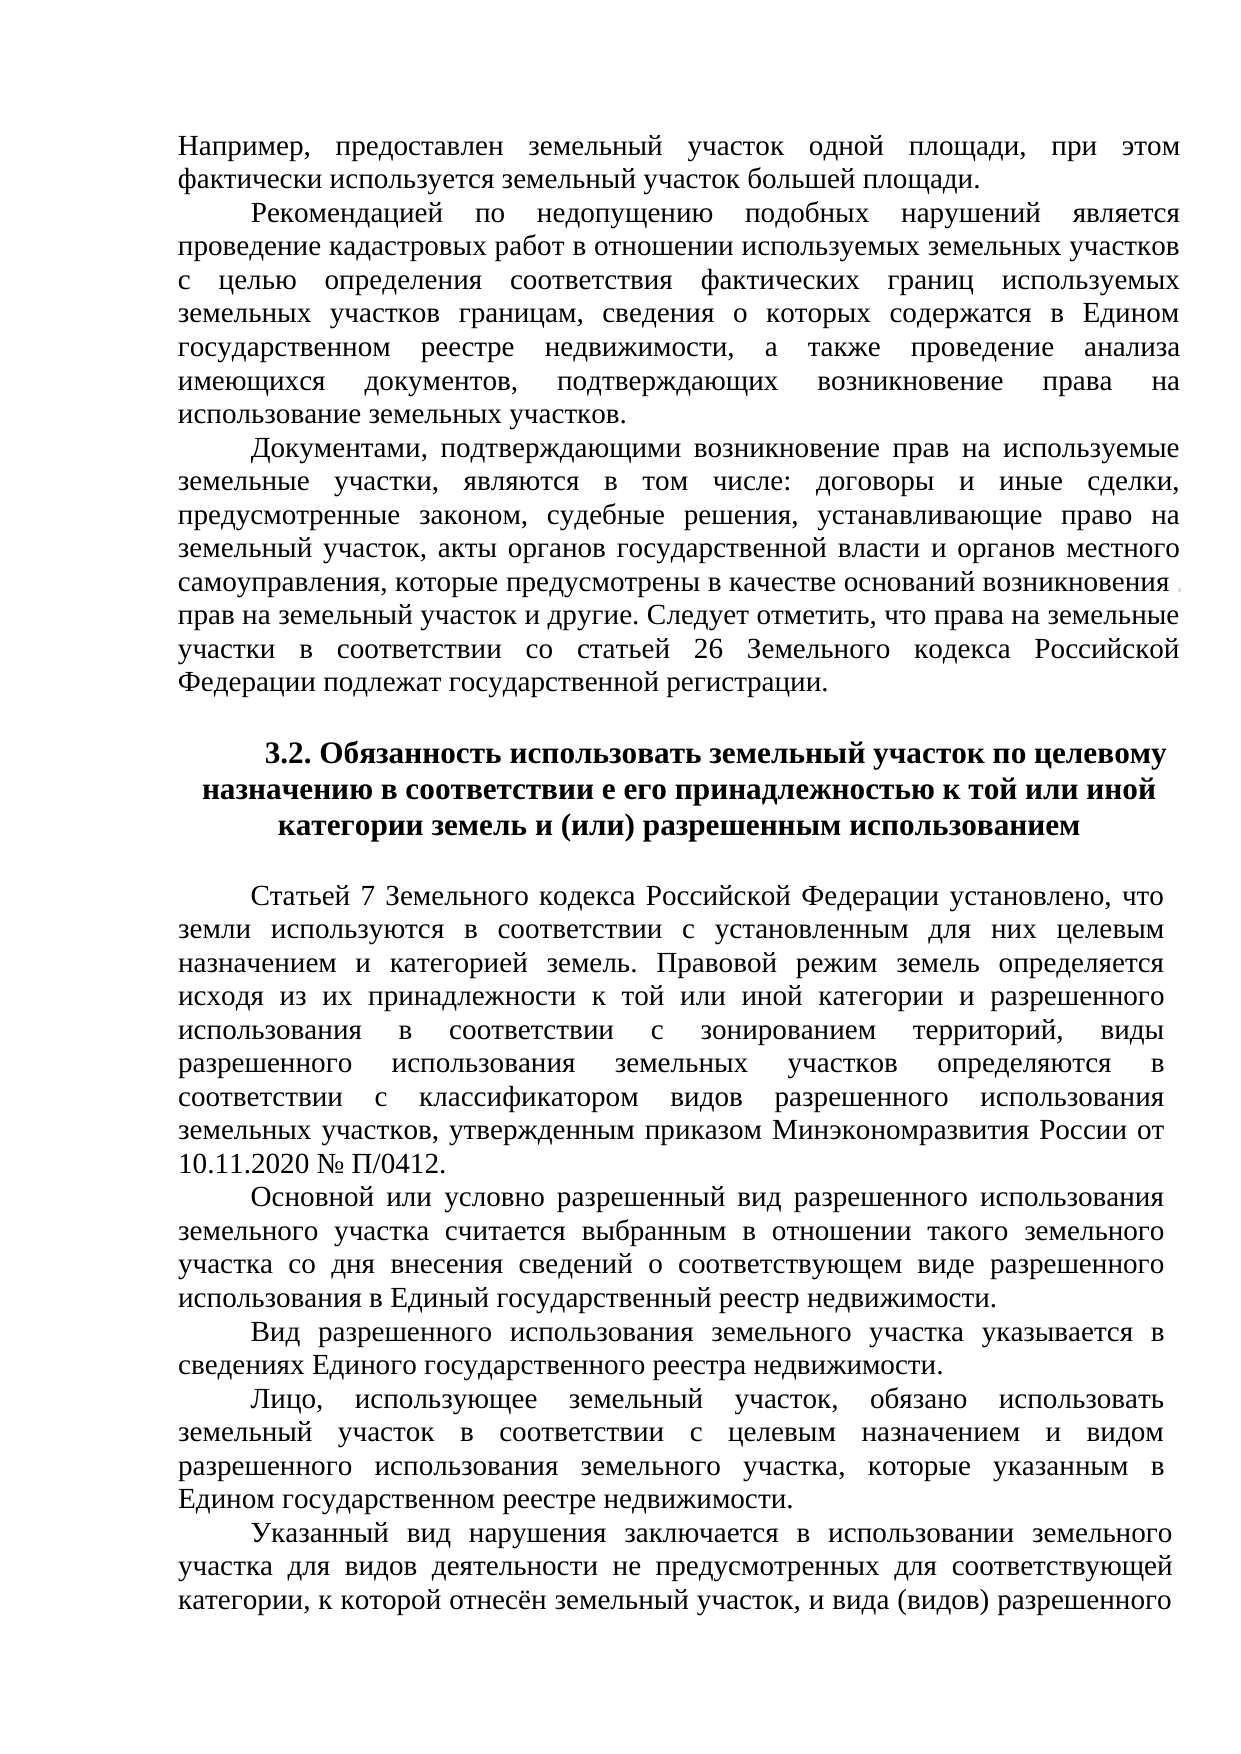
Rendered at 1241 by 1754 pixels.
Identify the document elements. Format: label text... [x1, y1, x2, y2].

text Документами, подтверждающими возникновение прав на используемые земельные участки, являются в том числе: договоры и иные сделки, предусмотренные законом, судебные решения, устанавливающие право на земельный участок, акты органов государственной власти и органов местного самоуправления, которые предусмотрены в качестве оснований возникновения прав на земельный участок и другие. Следует отметить, что права на земельные участки в соответствии со статьей 26 Земельного кодекса Российской Федерации подлежат государственной регистрации. [178, 430, 1181, 698]
text Основной или условно разрешенный вид разрешенного использования земельного участка считается выбранным в отношении такого земельного участка со дня внесения сведений о соответствующем виде разрешенного использования в Единый государственный реестр недвижимости. [178, 1179, 1165, 1314]
text Вид разрешенного использования земельного участка указывается в сведениях Единого государственного реестра недвижимости. [178, 1314, 1165, 1381]
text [178, 1515, 1173, 1616]
text Статьей 7 Земельного кодекса Российской Федерации установлено, что земли используются в соответствии с установленным для них целевым назначением и категорией земель. Правовой режим земель определяется исходя из их принадлежности к той или иной категории и разрешенного использования в соответствии с зонированием территорий, виды разрешенного использования земельных участков определяются в соответствии с классификатором видов разрешенного использования земельных участков, утвержденным приказом Минэкономразвития России от 10.11.2020 № П/0412. [178, 878, 1165, 1179]
text Рекомендацией по недопущению подобных нарушений является проведение кадастровых работ в отношении используемых земельных участков с целью определения соответствия фактических границ используемых земельных участков границам, сведения о которых содержатся в Едином государственном реестре недвижимости, а также проведение анализа имеющихся документов, подтверждающих возникновение права на использование земельных участков. [178, 195, 1181, 430]
text Лицо, использующее земельный участок, обязано использовать земельный участок в соответствии с целевым назначением и видом разрешенного использования земельного участка, которые указанным в Едином государственном реестре недвижимости. [178, 1381, 1165, 1515]
text 3.2. Обязанность использовать земельный участок по целевому назначению в соответствии е его принадлежностью к той или иной категории земель и (или) разрешенным использованием [178, 734, 1181, 842]
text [178, 128, 1181, 195]
